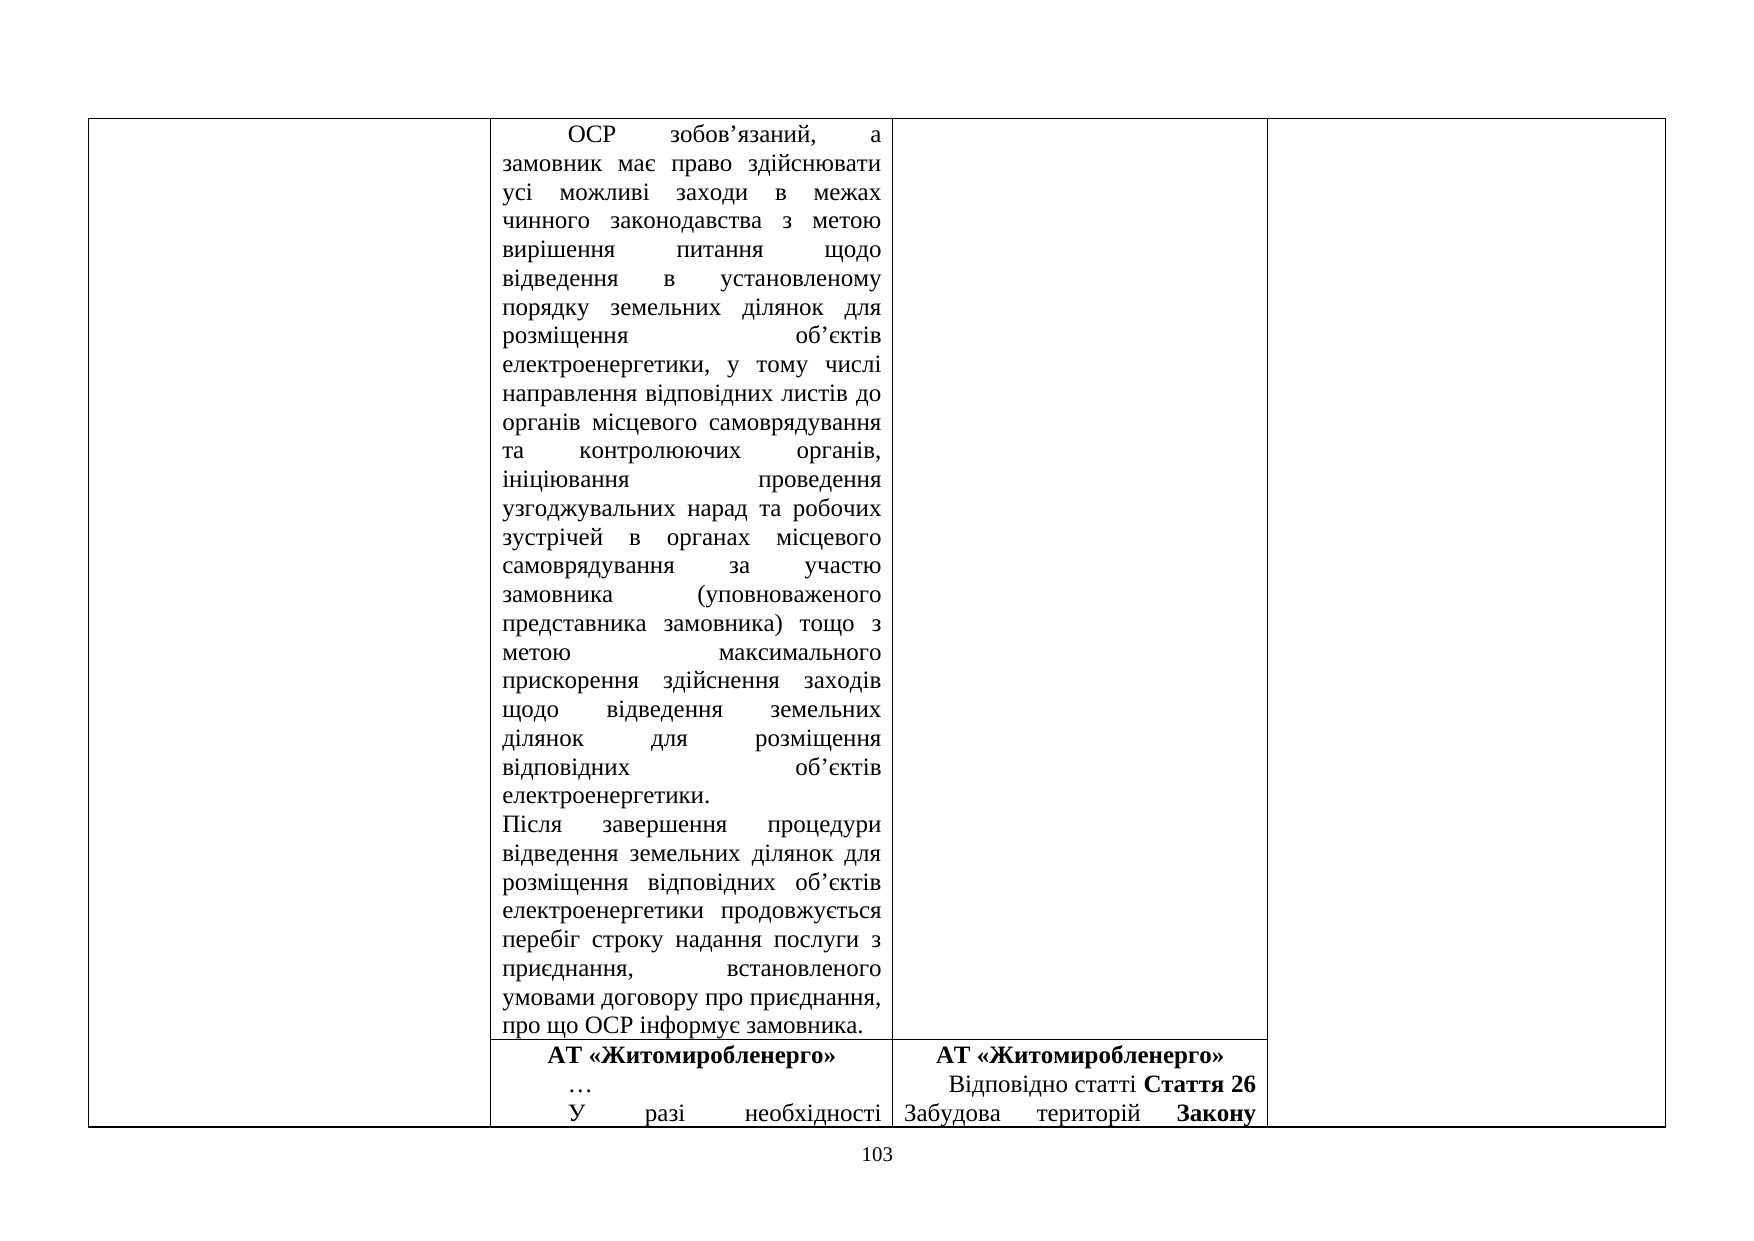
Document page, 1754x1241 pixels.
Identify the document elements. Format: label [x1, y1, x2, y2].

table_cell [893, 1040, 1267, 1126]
table_cell [491, 119, 892, 1039]
table_cell [893, 119, 1267, 1039]
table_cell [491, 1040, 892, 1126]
